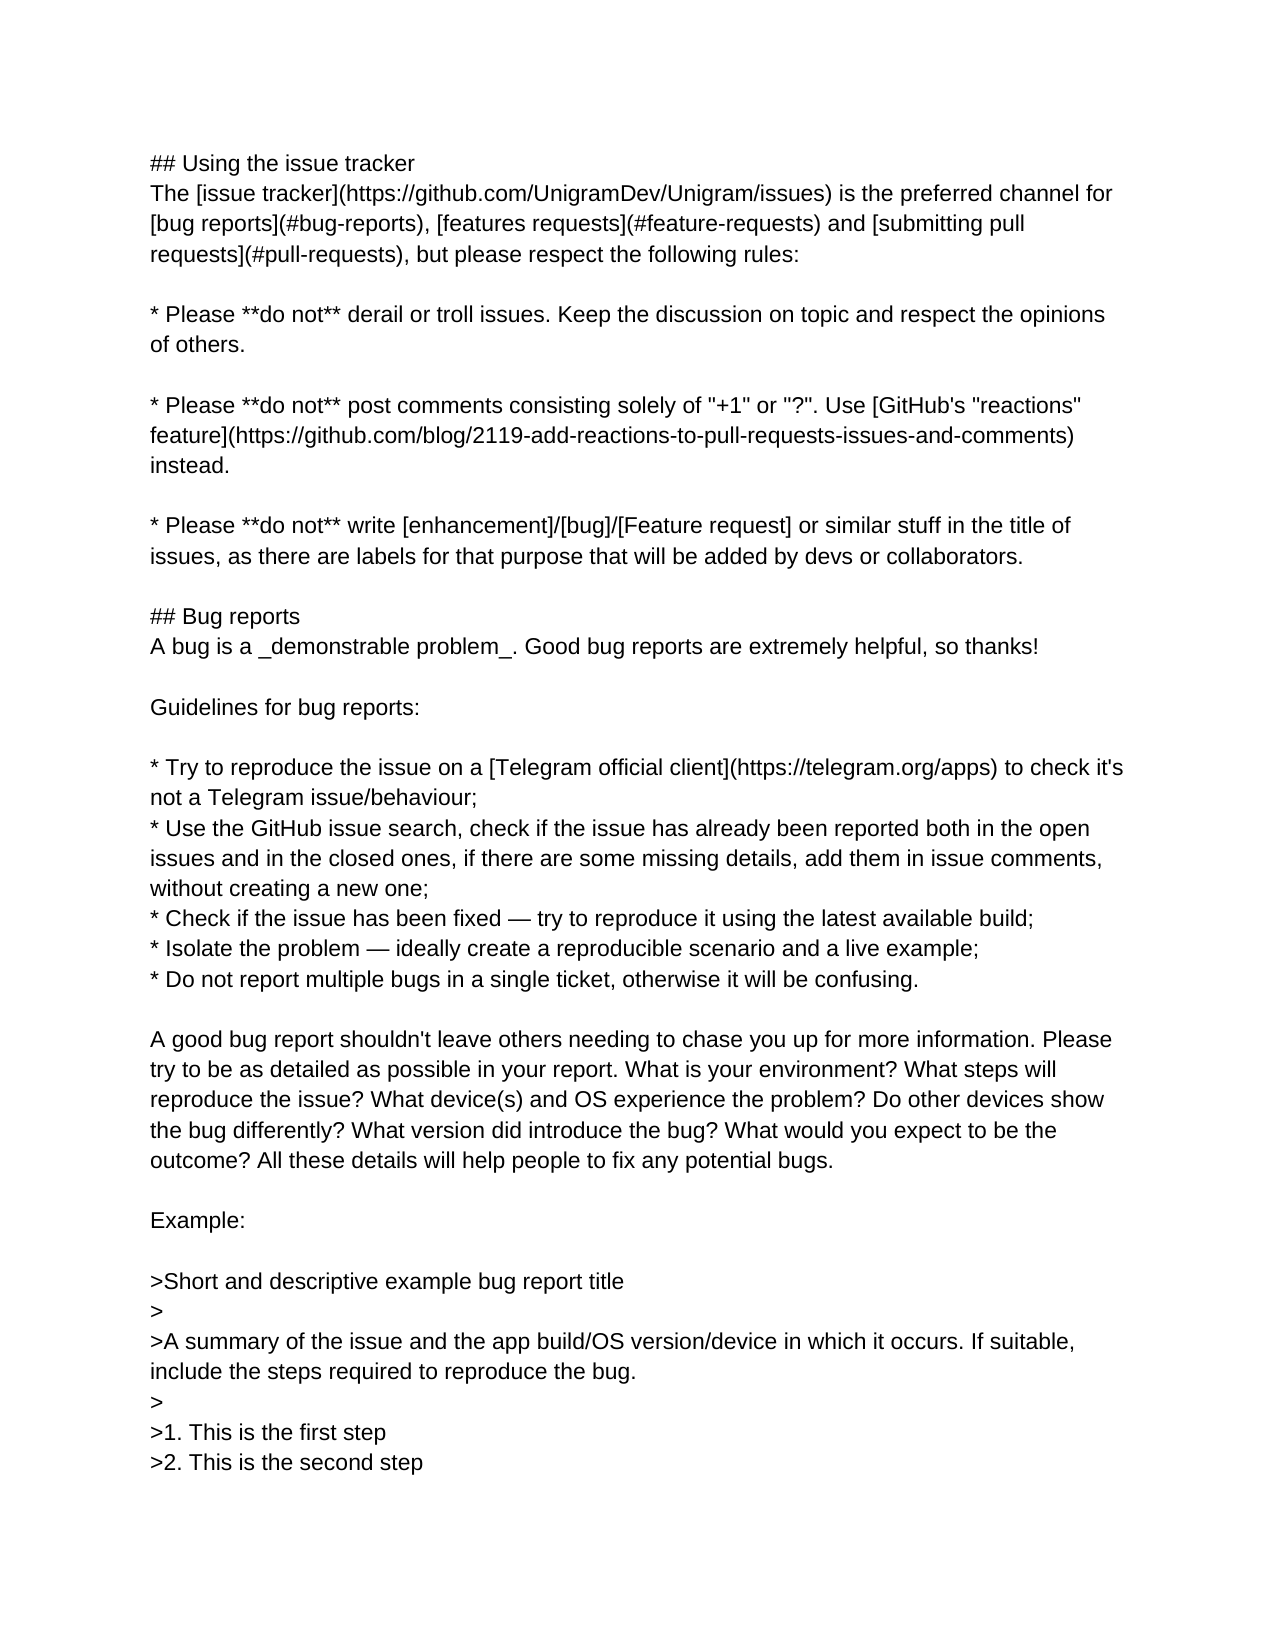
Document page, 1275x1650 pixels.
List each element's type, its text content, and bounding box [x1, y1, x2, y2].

text A bug is a _demonstrable problem_. Good bug reports are extremely helpful, so thanks! [150, 633, 1125, 660]
text * Please **do not** write [enhancement]/[bug]/[Feature request] or similar stuff in the title of issues, as there are labels for that purpose that will be added by devs or collaborators. [150, 512, 1125, 569]
text * Use the GitHub issue search, check if the issue has already been reported both in the open issues and in the closed ones, if there are some missing details, add them in issue comments, without creating a new one; [150, 814, 1125, 901]
text * Check if the issue has been fixed — try to reproduce it using the latest available build; [150, 905, 1125, 932]
text * Try to reproduce the issue on a [Telegram official client](https://telegram.org/apps) to check it's not a Telegram issue/behaviour; [150, 754, 1125, 811]
text * Please **do not** post comments consisting solely of "+1" or "?". Use [GitHub's "reactions" feature](https://github.com/blog/2119-add-reactions-to-pull-requests-issues-and-comments) instead. [150, 392, 1125, 478]
text >2. This is the second step [150, 1449, 1125, 1475]
text * Isolate the problem — ideally create a reproducible scenario and a live example; [150, 935, 1125, 962]
text >1. This is the first step [150, 1419, 1125, 1445]
text Guidelines for bug reports: [150, 694, 1125, 720]
text The [issue tracker](https://github.com/UnigramDev/Unigram/issues) is the preferred channel for [bug reports](#bug-reports), [features requests](#feature-requests) and [submitting pull requests](#pull-requests), but please respect the following rules: [150, 180, 1125, 267]
text * Do not report multiple bugs in a single ticket, otherwise it will be confusing. [150, 966, 1125, 992]
text >A summary of the issue and the app build/OS version/device in which it occurs. If suitable, include the steps required to reproduce the bug. [150, 1328, 1125, 1385]
text Example: [150, 1207, 1125, 1234]
text > [150, 1388, 1125, 1415]
text >Short and descriptive example bug report title [150, 1268, 1125, 1294]
text ## Using the issue tracker [150, 150, 1125, 176]
text * Please **do not** derail or troll issues. Keep the discussion on topic and respect the opinions of others. [150, 301, 1125, 358]
text A good bug report shouldn't leave others needing to chase you up for more information. Please try to be as detailed as possible in your report. What is your environment? What steps will reproduce the issue? What device(s) and OS experience the problem? Do other devices show the bug differently? What version did introduce the bug? What would you expect to be the outcome? All these details will help people to fix any potential bugs. [150, 1026, 1125, 1173]
text > [150, 1298, 1125, 1324]
text ## Bug reports [150, 603, 1125, 629]
